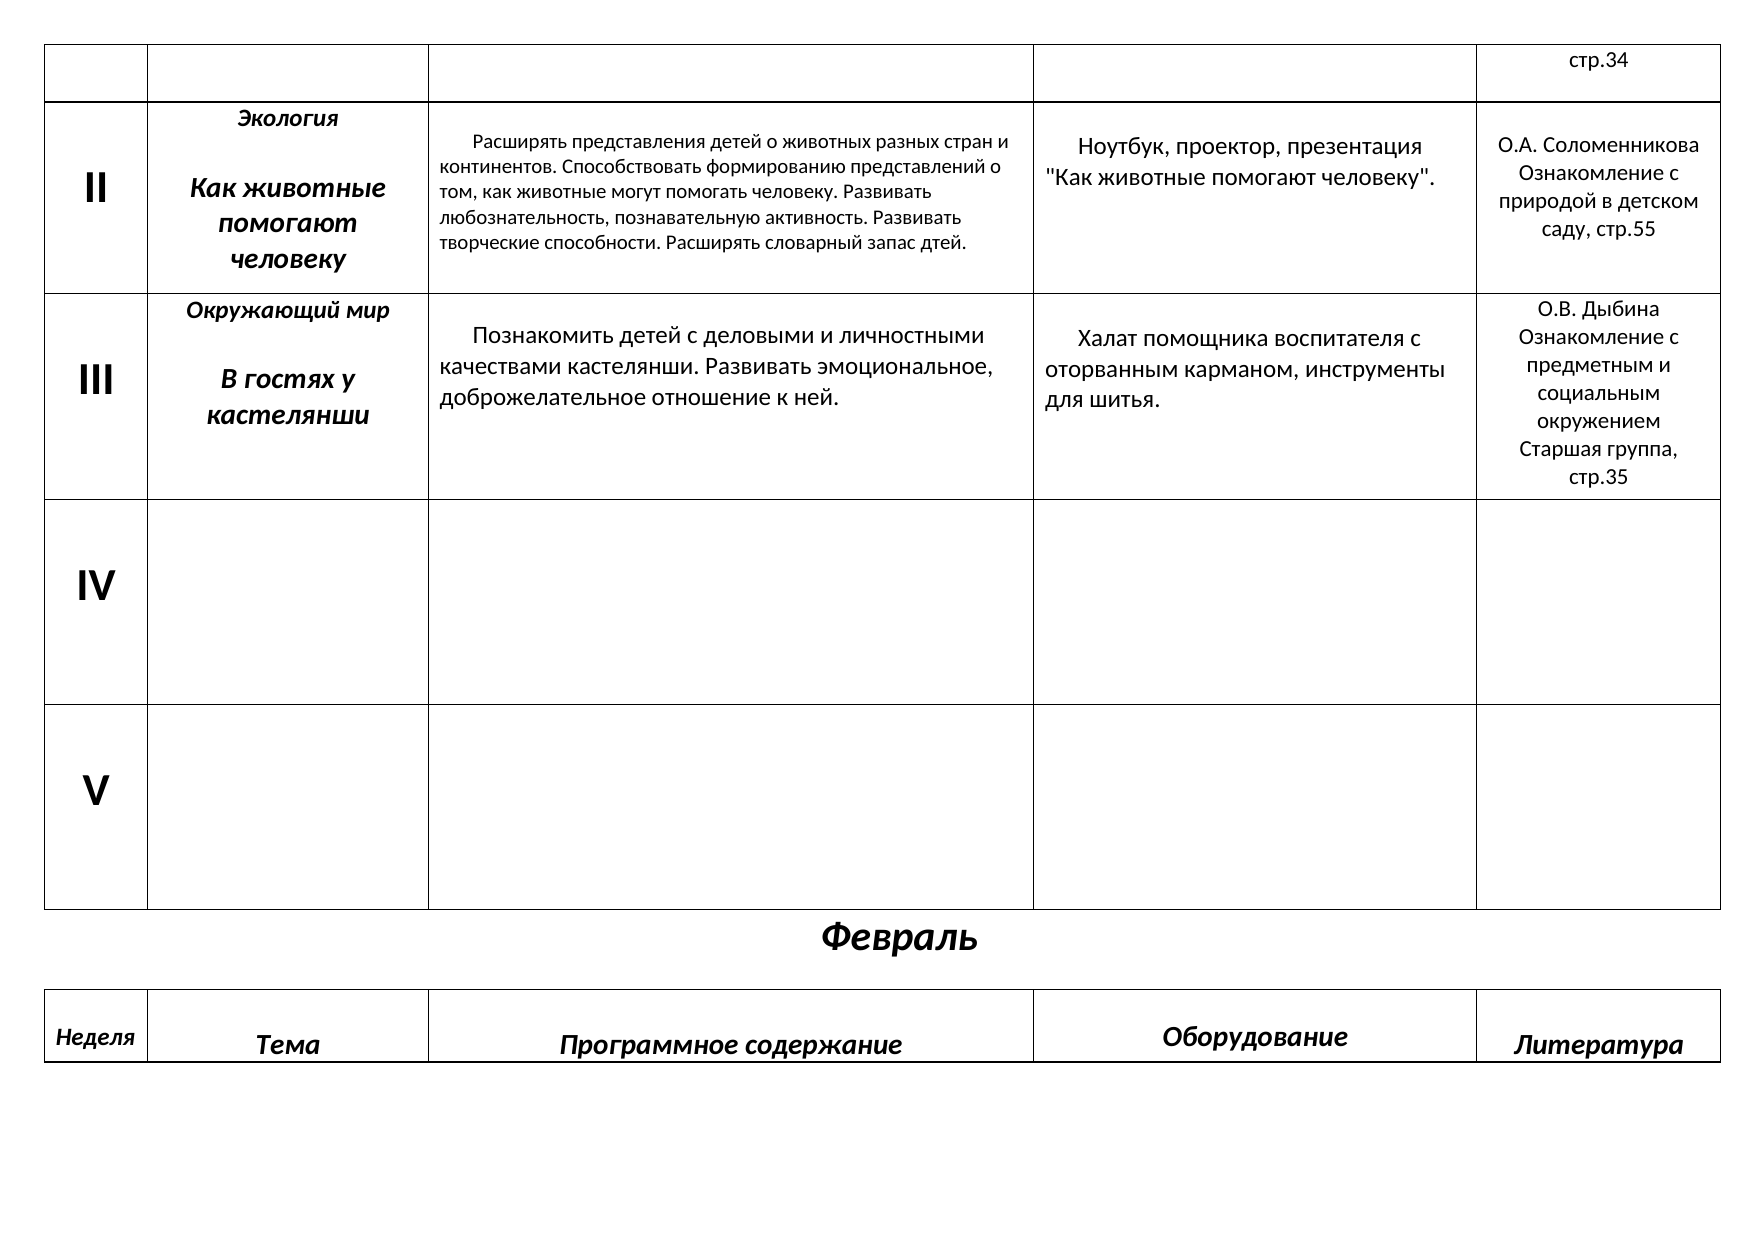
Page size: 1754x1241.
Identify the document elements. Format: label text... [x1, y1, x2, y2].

table_cell О.В. Дыбина Ознакомление с предметным и социальным окружением Старшая группа, стр.35 [1477, 294, 1720, 499]
table_cell Расширять представления детей о животных разных стран и континентов. Способствовать формированию представлений о том, как животные могут помогать человеку. Развивать любознательность, познавательную активность. Развивать творческие способности. Расширять словарный запас дтей. [429, 103, 1033, 293]
table_cell [1034, 500, 1476, 704]
table_cell Халат помощника воспитателя с оторванным карманом, инструменты для шитья. [1034, 294, 1476, 499]
table_cell Окружающий мир В гостях у кастелянши [148, 294, 428, 499]
text Февраль [15, 910, 1709, 961]
table_cell Ноутбук, проектор, презентация "Как животные помогают человеку". [1034, 103, 1476, 293]
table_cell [429, 45, 1033, 101]
table_cell V [45, 705, 147, 909]
table_header Неделя [45, 990, 147, 1061]
table_header Оборудование [1034, 990, 1476, 1061]
table_cell [1034, 705, 1476, 909]
table_cell [148, 500, 428, 704]
table_cell III [45, 294, 147, 499]
table_header Литература [1477, 990, 1720, 1061]
table_cell [1477, 705, 1720, 909]
table_header Тема [148, 990, 428, 1061]
table_header Программное содержание [429, 990, 1033, 1061]
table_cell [148, 45, 428, 101]
table_cell IV [45, 500, 147, 704]
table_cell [1034, 45, 1476, 101]
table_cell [1477, 45, 1720, 101]
table_cell [429, 705, 1033, 909]
table_cell I [45, 45, 147, 101]
table_cell [429, 500, 1033, 704]
table_cell [148, 705, 428, 909]
table_cell [1477, 500, 1720, 704]
table_cell II [45, 103, 147, 293]
table_cell О.А. Соломенникова Ознакомление с природой в детском саду, стр.55 [1477, 103, 1720, 293]
table_cell Познакомить детей с деловыми и личностными качествами кастелянши. Развивать эмоциональное, доброжелательное отношение к ней. [429, 294, 1033, 499]
table_cell Экология Как животные помогают человеку [148, 103, 428, 293]
